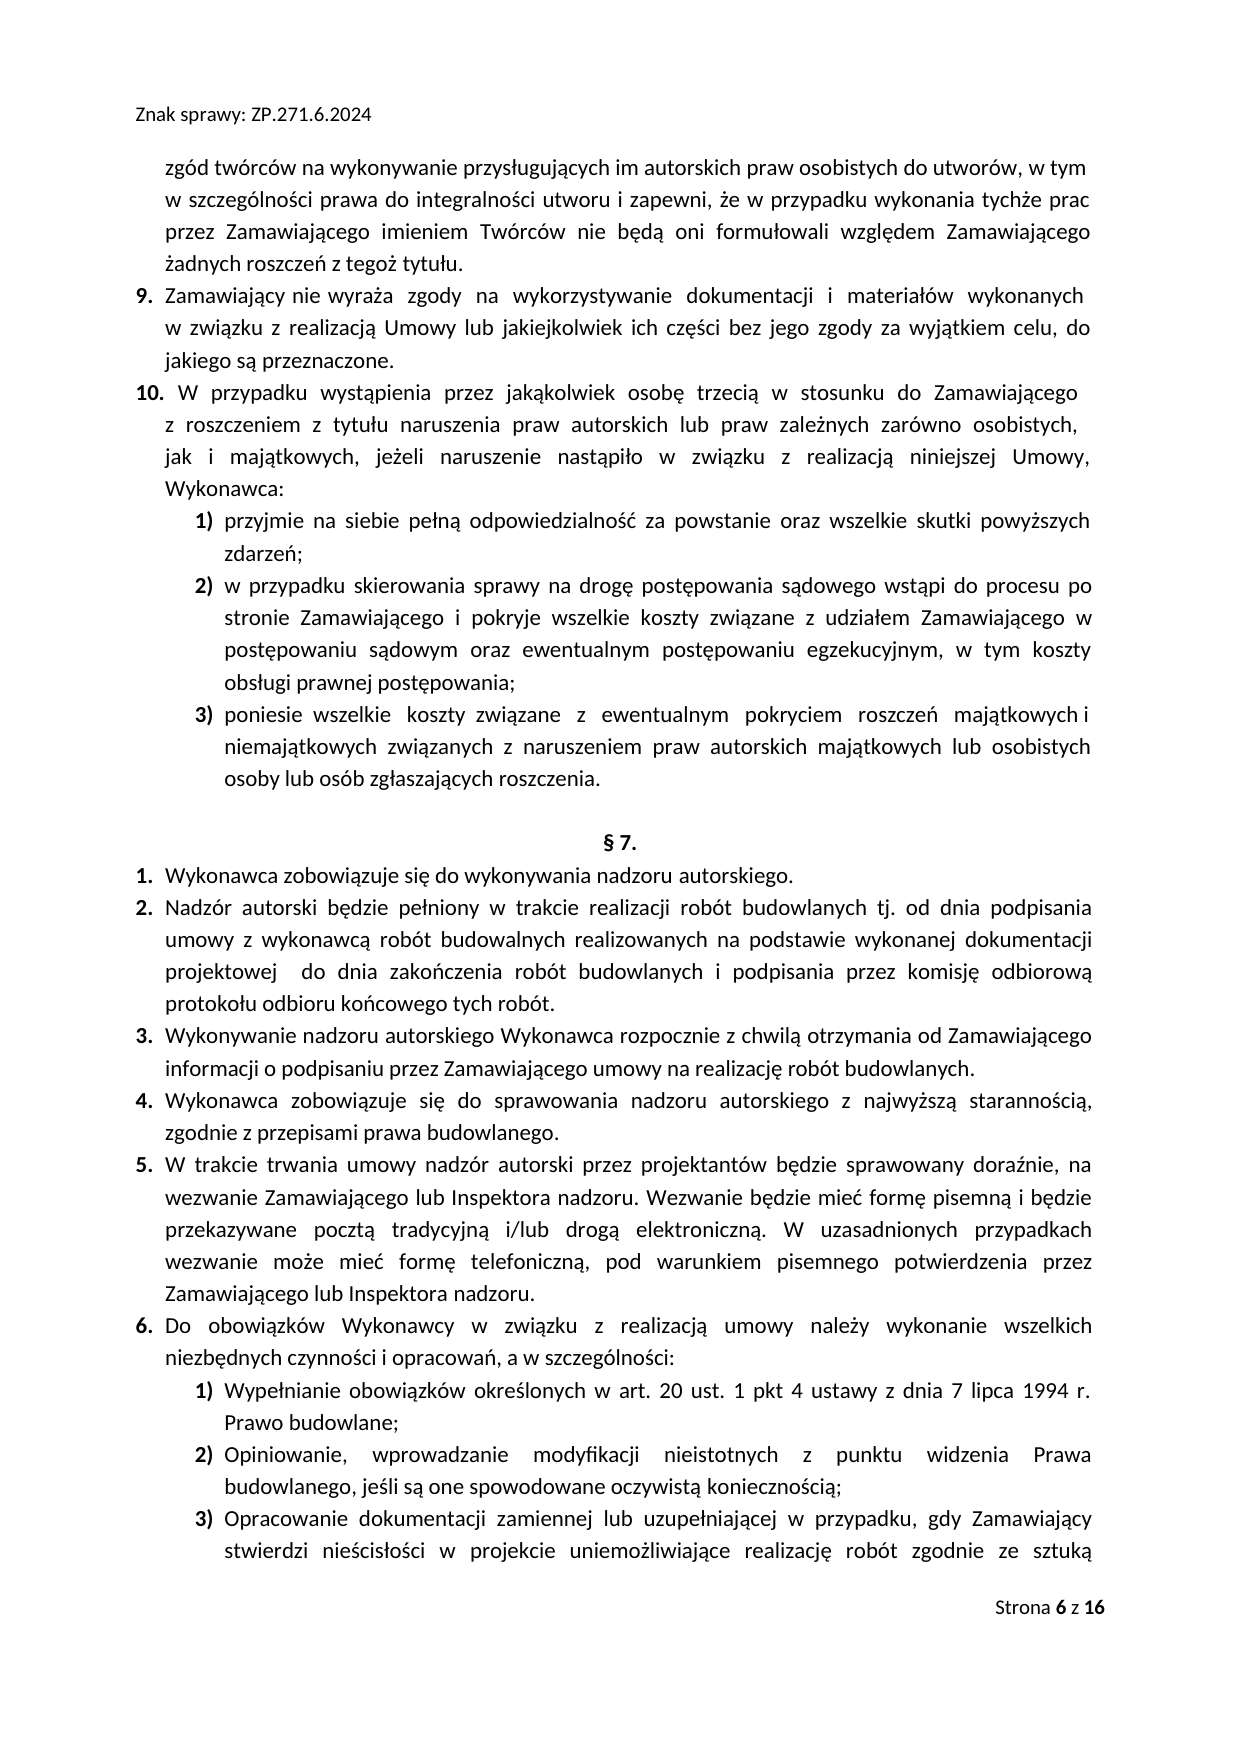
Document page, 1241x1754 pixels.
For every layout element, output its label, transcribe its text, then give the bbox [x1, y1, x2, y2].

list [194, 1504, 1093, 1565]
list Nadzór autorski będzie pełniony w trakcie realizacji robót budowlanych tj. od dnia podpisania umowy z wykonawcą robót budowalnych realizowanych na podstawie wykonanej dokumentacji projektowej do dnia zakończenia robót budowlanych i podpisania przez komisję odbiorową protokołu odbioru końcowego tych robót. [135, 893, 1094, 1017]
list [135, 153, 1092, 277]
list Do obowiązków Wykonawcy w związku z realizacją umowy należy wykonanie wszelkich niezbędnych czynności i opracowań, a w szczególności: [135, 1311, 1094, 1372]
list przyjmie na siebie pełną odpowiedzialność za powstanie oraz wszelkie skutki powyższych zdarzeń; [194, 507, 1092, 567]
list W przypadku wystąpienia przez jakąkolwiek osobę trzecią w stosunku do Zamawiającego z roszczeniem z tytułu naruszenia praw autorskich lub praw zależnych zarówno osobistych, jak i majątkowych, jeżeli naruszenie nastąpiło w związku z realizacją niniejszej Umowy, Wykonawca: [135, 378, 1092, 502]
list poniesie wszelkie koszty związane z ewentualnym pokryciem roszczeń majątkowych i niemajątkowych związanych z naruszeniem praw autorskich majątkowych lub osobistych osoby lub osób zgłaszających roszczenia. [194, 700, 1092, 792]
list Wykonywanie nadzoru autorskiego Wykonawca rozpocznie z chwilą otrzymania od Zamawiającego informacji o podpisaniu przez Zamawiającego umowy na realizację robót budowlanych. [135, 1022, 1093, 1082]
list Zamawiający nie wyraża zgody na wykorzystywanie dokumentacji i materiałów wykonanych w związku z realizacją Umowy lub jakiejkolwiek ich części bez jego zgody za wyjątkiem celu, do jakiego są przeznaczone. [135, 281, 1092, 374]
list w przypadku skierowania sprawy na drogę postępowania sądowego wstąpi do procesu po stronie Zamawiającego i pokryje wszelkie koszty związane z udziałem Zamawiającego w postępowaniu sądowym oraz ewentualnym postępowaniu egzekucyjnym, w tym koszty obsługi prawnej postępowania; [194, 571, 1092, 696]
list Wykonawca zobowiązuje się do sprawowania nadzoru autorskiego z najwyższą starannością, zgodnie z przepisami prawa budowlanego. [135, 1086, 1094, 1146]
list W trakcie trwania umowy nadzór autorski przez projektantów będzie sprawowany doraźnie, na wezwanie Zamawiającego lub Inspektora nadzoru. Wezwanie będzie mieć formę pisemną i będzie przekazywane pocztą tradycyjną i/lub drogą elektroniczną. W uzasadnionych przypadkach wezwanie może mieć formę telefoniczną, pod warunkiem pisemnego potwierdzenia przez Zamawiającego lub Inspektora nadzoru. [135, 1150, 1094, 1307]
list Opiniowanie, wprowadzanie modyfikacji nieistotnych z punktu widzenia Prawa budowlanego, jeśli są one spowodowane oczywistą koniecznością; [194, 1440, 1093, 1500]
list Wypełnianie obowiązków określonych w art. 20 ust. 1 pkt 4 ustawy z dnia 7 lipca 1994 r. Prawo budowlane; [194, 1376, 1093, 1436]
list Wykonawca zobowiązuje się do wykonywania nadzoru autorskiego. [135, 861, 1105, 889]
subtitle § 7. [135, 828, 1105, 857]
